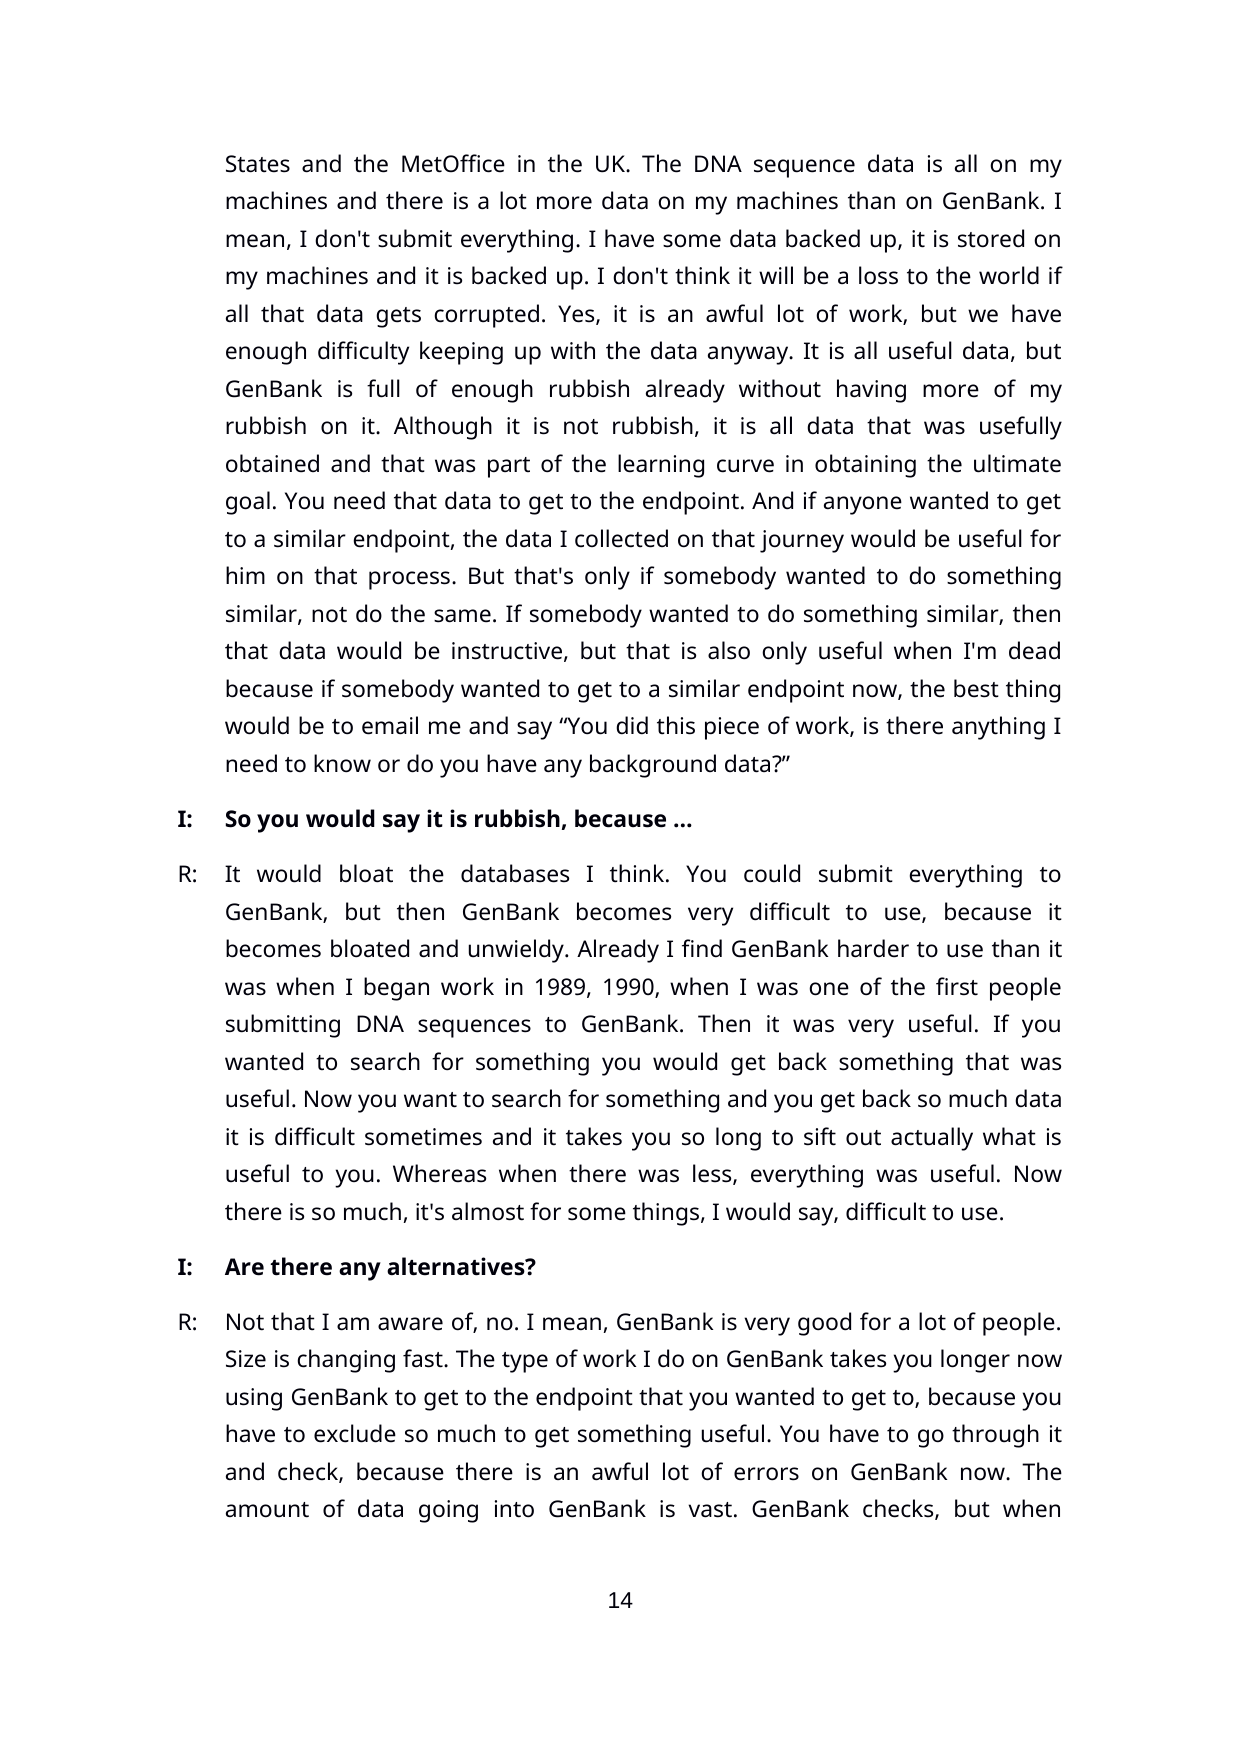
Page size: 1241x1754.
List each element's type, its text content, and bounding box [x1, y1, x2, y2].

text R: It would bloat the databases I think. You could submit everything to GenBank, but then GenBank becomes very difficult to use, because it becomes bloated and unwieldy. Already I find GenBank harder to use than it was when I began work in 1989, 1990, when I was one of the first people submitting DNA sequences to GenBank. Then it was very useful. If you wanted to search for something you would get back something that was useful. Now you want to search for something and you get back so much data it is difficult sometimes and it takes you so long to sift out actually what is useful to you. Whereas when there was less, everything was useful. Now there is so much, it's almost for some things, I would say, difficult to use. [177, 858, 1063, 1227]
text I: Are there any alternatives? [177, 1251, 1063, 1282]
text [177, 1306, 1063, 1525]
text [177, 148, 1063, 779]
text I: So you would say it is rubbish, because … [177, 803, 1063, 834]
